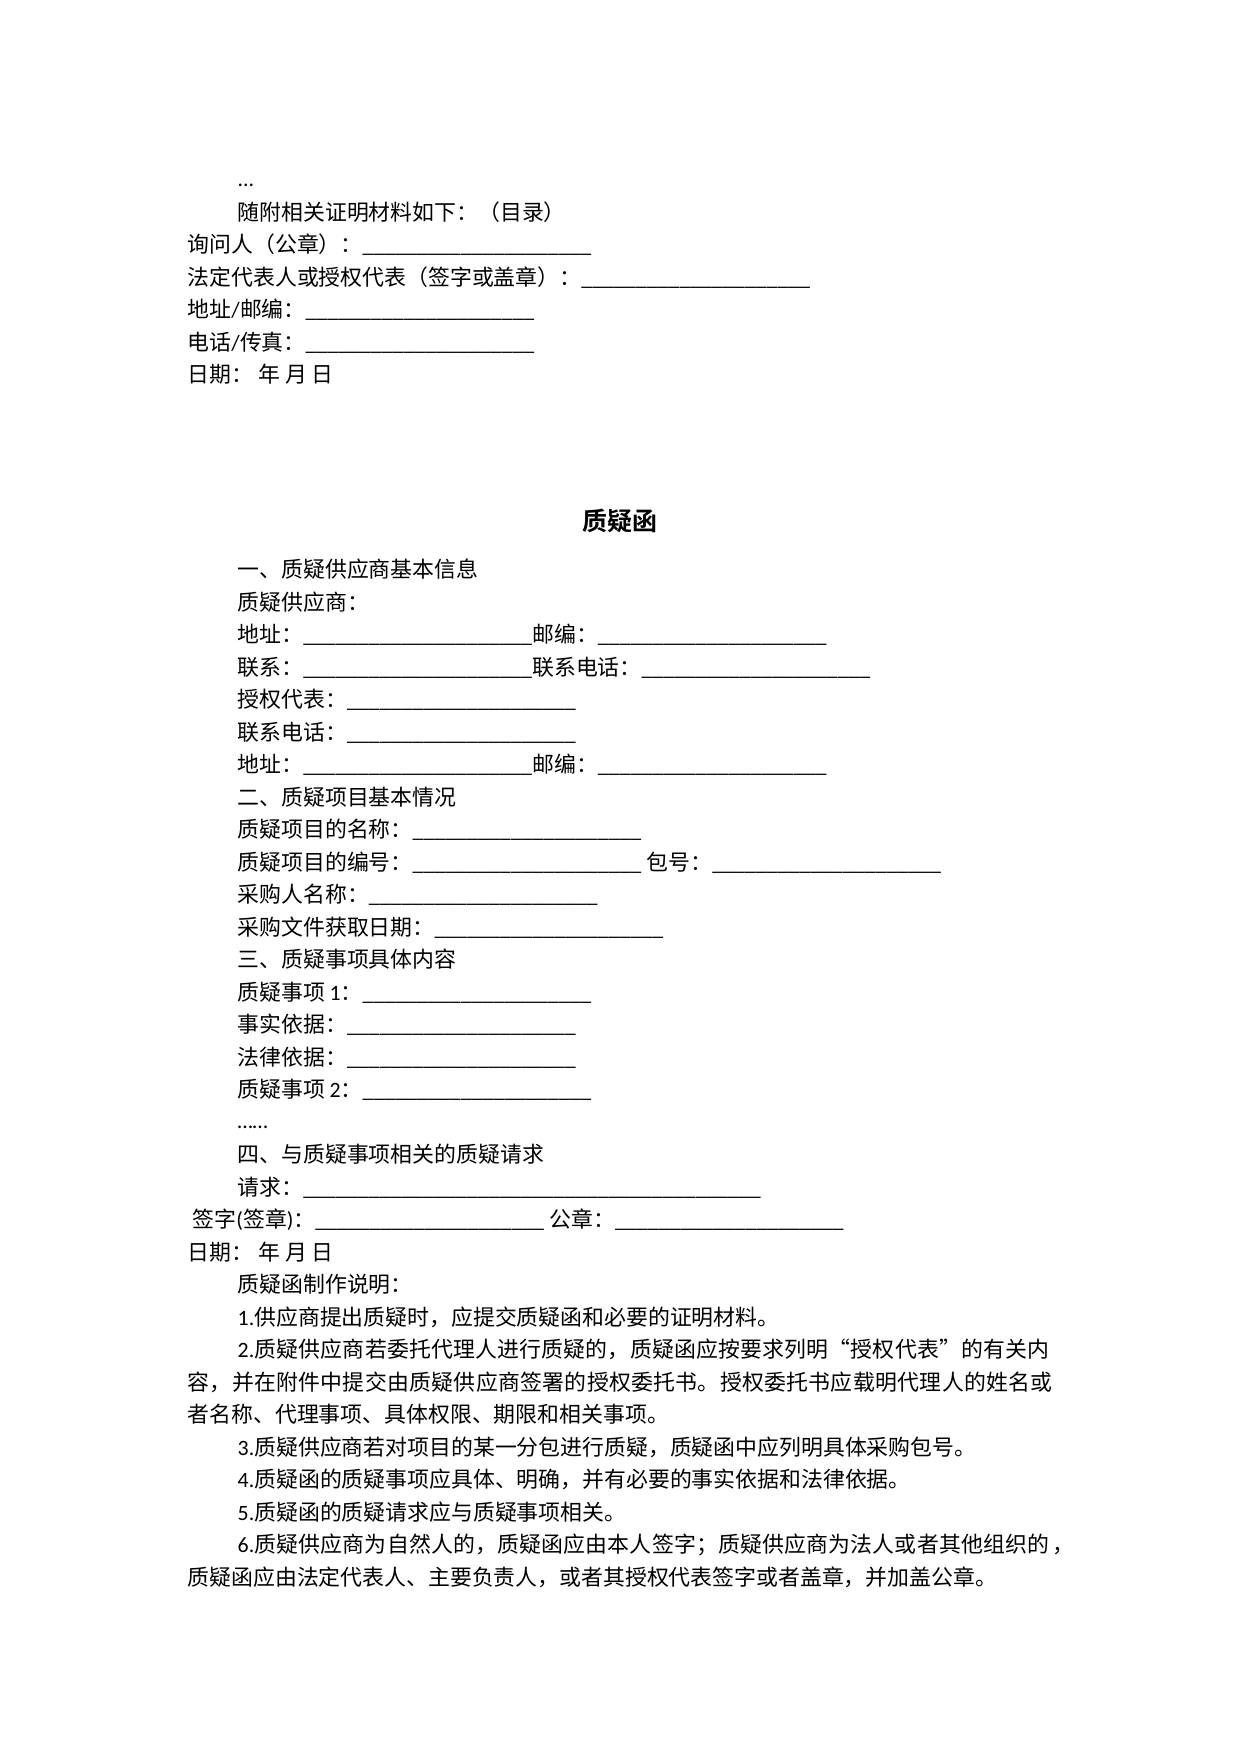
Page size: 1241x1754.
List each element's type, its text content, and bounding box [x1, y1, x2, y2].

text 联系：_____________________联系电话：_____________________ [187, 649, 1053, 682]
text 日期： 年 月 日 [187, 357, 1053, 389]
text 5.质疑函的质疑请求应与质疑事项相关。 [187, 1494, 1053, 1527]
text 签字(签章)：_____________________ 公章：_____________________ [187, 1202, 1053, 1234]
text 日期： 年 月 日 [187, 1234, 1053, 1267]
text 询问人（公章）：_____________________ [187, 227, 1053, 259]
text 质疑项目的名称：_____________________ [187, 812, 1053, 844]
text 6.质疑供应商为自然人的，质疑函应由本人签字；质疑供应商为法人或者其他组织的，质疑函应由法定代表人、主要负责人，或者其授权代表签字或者盖章，并加盖公章。 [187, 1527, 1053, 1592]
text 请求：__________________________________________ [187, 1169, 1053, 1202]
text 事实依据：_____________________ [187, 1007, 1053, 1039]
text 3.质疑供应商若对项目的某一分包进行质疑，质疑函中应列明具体采购包号。 [187, 1429, 1053, 1462]
text 随附相关证明材料如下：（目录） [187, 194, 1053, 227]
text 地址：_____________________邮编：_____________________ [187, 747, 1053, 779]
text 四、与质疑事项相关的质疑请求 [187, 1137, 1053, 1169]
text 采购文件获取日期：_____________________ [187, 909, 1053, 942]
text 授权代表：_____________________ [187, 682, 1053, 714]
text 1.供应商提出质疑时，应提交质疑函和必要的证明材料。 [187, 1299, 1053, 1332]
text 电话/传真：_____________________ [187, 324, 1053, 357]
text 地址：_____________________邮编：_____________________ [187, 617, 1053, 649]
text ... [187, 162, 1053, 194]
text 联系电话：_____________________ [187, 714, 1053, 747]
text 二、质疑项目基本情况 [187, 779, 1053, 812]
text 三、质疑事项具体内容 [187, 942, 1053, 974]
text 质疑事项1：_____________________ [187, 974, 1053, 1007]
text 2.质疑供应商若委托代理人进行质疑的，质疑函应按要求列明“授权代表”的有关内容，并在附件中提交由质疑供应商签署的授权委托书。授权委托书应载明代理人的姓名或者名称、代理事项、具体权限、期限和相关事项。 [187, 1332, 1053, 1429]
text 质疑函 [187, 487, 1053, 552]
text 法定代表人或授权代表（签字或盖章）：_____________________ [187, 259, 1053, 292]
text 质疑供应商： [187, 584, 1053, 617]
text 质疑函制作说明： [187, 1267, 1053, 1299]
text 4.质疑函的质疑事项应具体、明确，并有必要的事实依据和法律依据。 [187, 1462, 1053, 1494]
text 采购人名称：_____________________ [187, 877, 1053, 909]
text 质疑项目的编号：_____________________ 包号：_____________________ [187, 844, 1053, 877]
text …… [187, 1104, 1053, 1137]
text 一、质疑供应商基本信息 [187, 552, 1053, 584]
text 地址/邮编：_____________________ [187, 292, 1053, 324]
text 质疑事项2：_____________________ [187, 1072, 1053, 1104]
text 法律依据：_____________________ [187, 1039, 1053, 1072]
